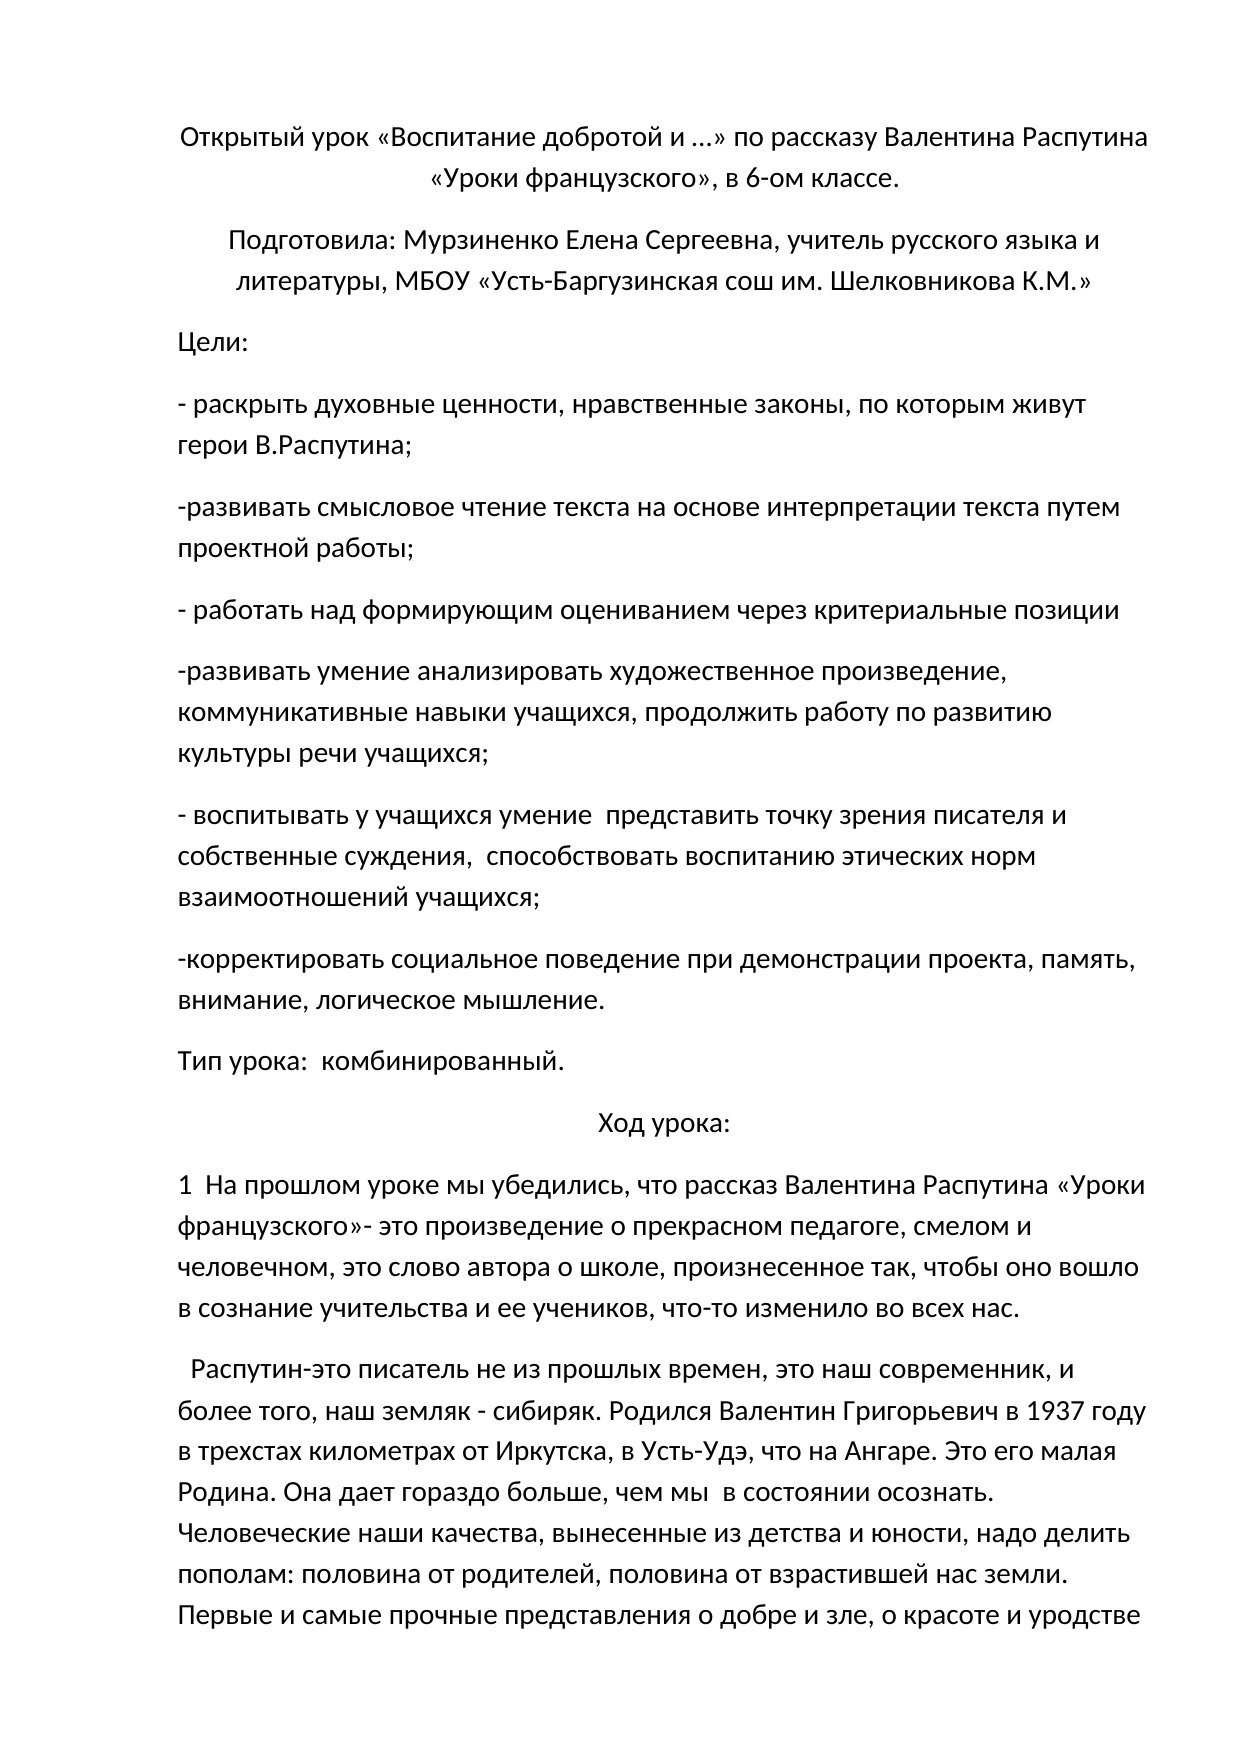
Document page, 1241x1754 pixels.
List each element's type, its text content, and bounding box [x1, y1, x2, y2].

text - работать над формирующим оцениванием через критериальные позиции [177, 591, 1152, 626]
text - воспитывать у учащихся умение представить точку зрения писателя и собственные суждения, способствовать воспитанию этических норм взаимоотношений учащихся; [177, 796, 1152, 914]
text Ход урока: [177, 1104, 1152, 1140]
text Подготовила: Мурзиненко Елена Сергеевна, учитель русского языка и литературы, МБОУ «Усть-Баргузинская сош им. Шелковникова К.М.» [177, 221, 1152, 297]
text Тип урока: комбинированный. [177, 1042, 1152, 1078]
text 1 На прошлом уроке мы убедились, что рассказ Валентина Распутина «Уроки французского»- это произведение о прекрасном педагоге, смелом и человечном, это слово автора о школе, произнесенное так, чтобы оно вошло в сознание учительства и ее учеников, что-то изменило во всех нас. [177, 1166, 1152, 1324]
text -развивать смысловое чтение текста на основе интерпретации текста путем проектной работы; [177, 488, 1152, 564]
text Цели: [177, 323, 1152, 359]
text Открытый урок «Воспитание добротой и …» по рассказу Валентина Распутина «Уроки французского», в 6-ом классе. [177, 118, 1152, 195]
text -развивать умение анализировать художественное произведение, коммуникативные навыки учащихся, продолжить работу по развитию культуры речи учащихся; [177, 652, 1152, 770]
text -корректировать социальное поведение при демонстрации проекта, память, внимание, логическое мышление. [177, 940, 1152, 1016]
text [177, 1351, 1152, 1632]
text - раскрыть духовные ценности, нравственные законы, по которым живут герои В.Распутина; [177, 385, 1152, 462]
